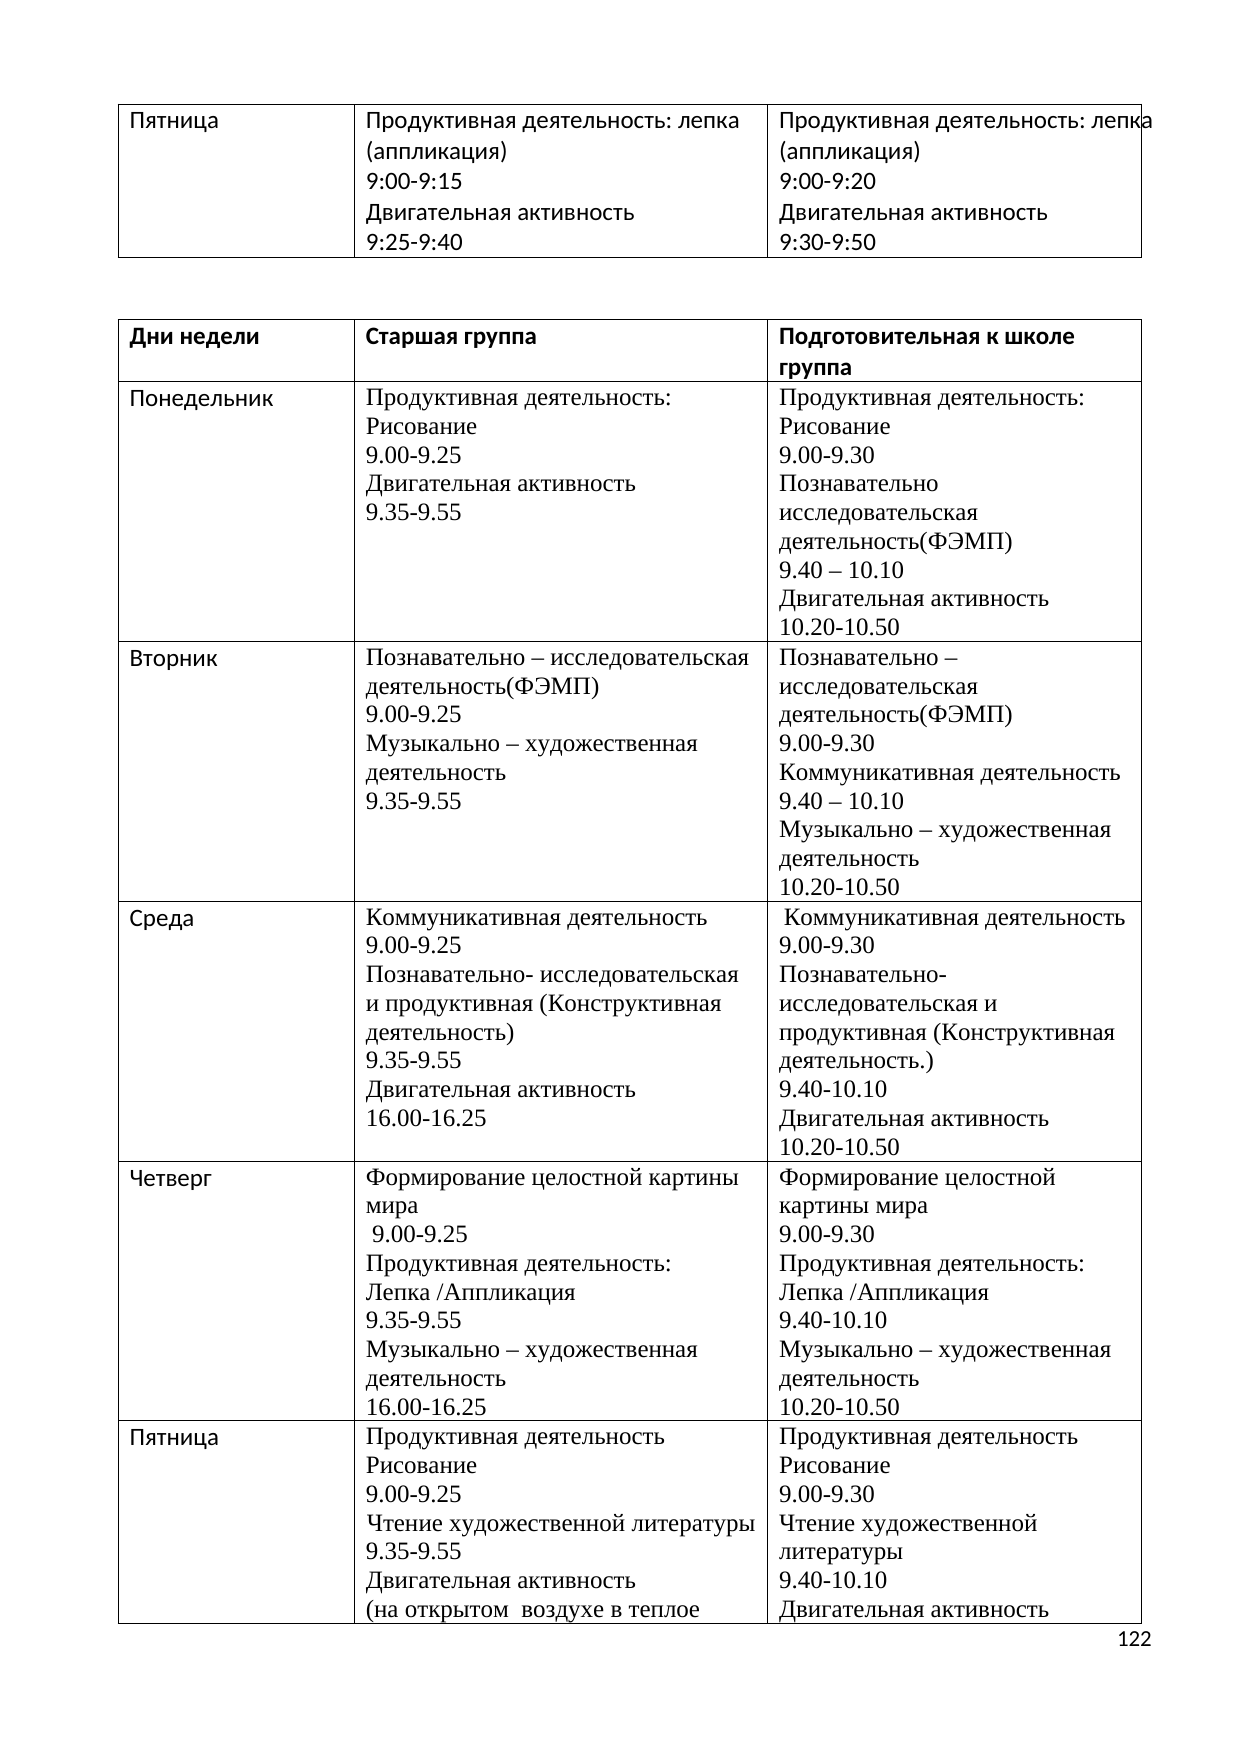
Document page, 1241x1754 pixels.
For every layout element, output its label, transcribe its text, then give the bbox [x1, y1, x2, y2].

table_cell Продуктивная деятельность: лепка (аппликация) 9:00-9:15 Двигательная активность 9:25-9:40 [355, 105, 767, 257]
table_header Подготовительная к школе группа [768, 320, 1141, 381]
table_cell Продуктивная деятельность: Рисование 9.00-9.30 Познавательно исследовательская деятельность(ФЭМП) 9.40 – 10.10 Двигательная активность 10.20-10.50 [768, 382, 1141, 641]
table_cell Среда [119, 902, 354, 1161]
table_cell Коммуникативная деятельность 9.00-9.30 Познавательно- исследовательская и продуктивная (Конструктивная деятельность.) 9.40-10.10 Двигательная активность 10.20-10.50 [768, 902, 1141, 1161]
table_cell Формирование целостной картины мира 9.00-9.25 Продуктивная деятельность: Лепка /Аппликация 9.35-9.55 Музыкально – художественная деятельность 16.00-16.25 [355, 1162, 767, 1420]
table_cell Познавательно – исследовательская деятельность(ФЭМП) 9.00-9.30 Коммуникативная деятельность 9.40 – 10.10 Музыкально – художественная деятельность 10.20-10.50 [768, 642, 1141, 901]
table_cell Продуктивная деятельность: Рисование 9.00-9.25 Двигательная активность 9.35-9.55 [355, 382, 767, 641]
table_header Дни недели [119, 320, 354, 381]
table_cell Продуктивная деятельность: лепка (аппликация) 9:00-9:20 Двигательная активность 9:30-9:50 [768, 105, 1141, 257]
table_cell Познавательно – исследовательская деятельность(ФЭМП) 9.00-9.25 Музыкально – художественная деятельность 9.35-9.55 [355, 642, 767, 901]
table_cell Формирование целостной картины мира 9.00-9.30 Продуктивная деятельность: Лепка /Аппликация 9.40-10.10 Музыкально – художественная деятельность 10.20-10.50 [768, 1162, 1141, 1420]
table_cell Пятница [119, 105, 354, 257]
table_cell Коммуникативная деятельность 9.00-9.25 Познавательно- исследовательская и продуктивная (Конструктивная деятельность) 9.35-9.55 Двигательная активность 16.00-16.25 [355, 902, 767, 1161]
table_cell Понедельник [119, 382, 354, 641]
table_header Старшая группа [355, 320, 767, 381]
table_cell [768, 1421, 1141, 1623]
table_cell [355, 1421, 767, 1623]
table_cell Вторник [119, 642, 354, 901]
table_cell Пятница [119, 1421, 354, 1623]
table_cell Четверг [119, 1162, 354, 1420]
